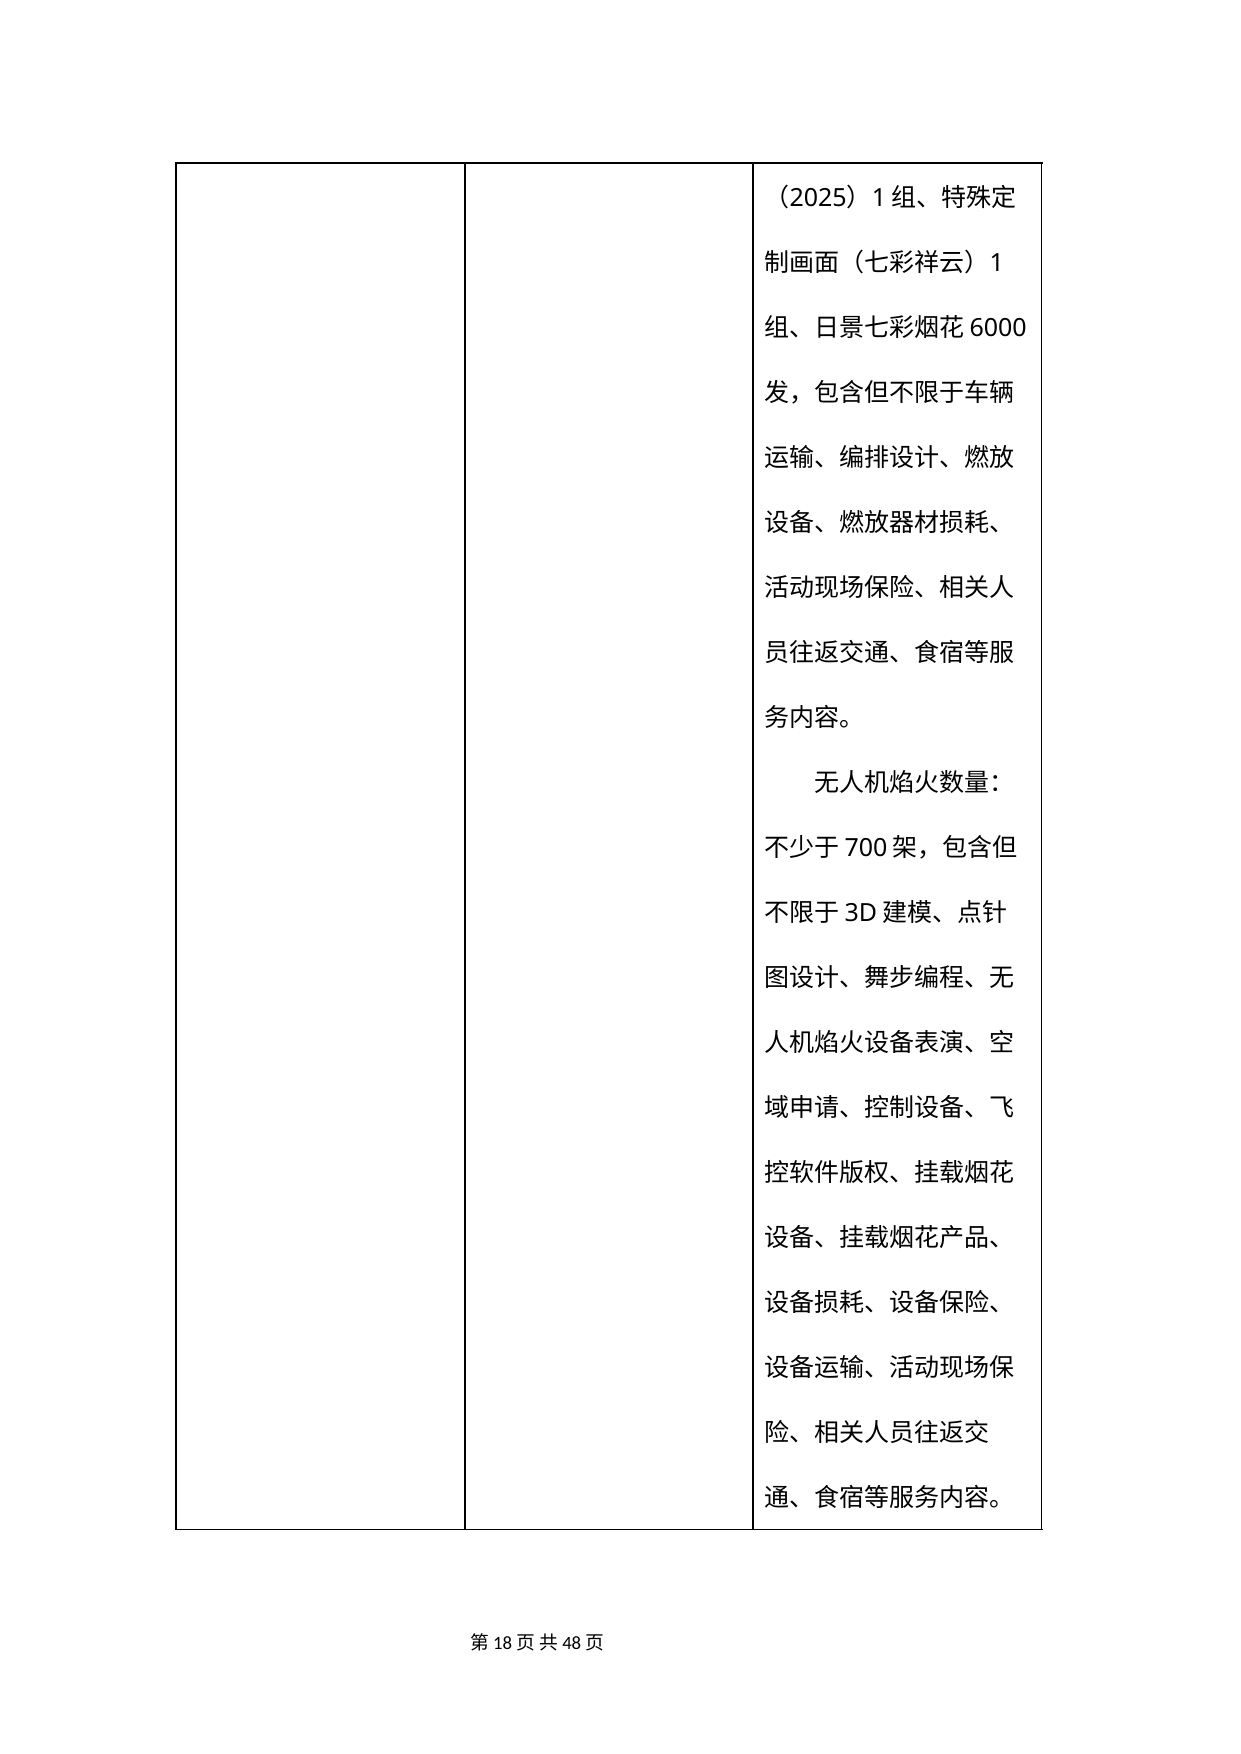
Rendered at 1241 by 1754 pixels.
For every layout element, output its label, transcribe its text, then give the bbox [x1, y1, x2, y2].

table_cell 1 [177, 164, 464, 1528]
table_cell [754, 164, 1041, 1528]
table_cell [466, 164, 752, 1528]
